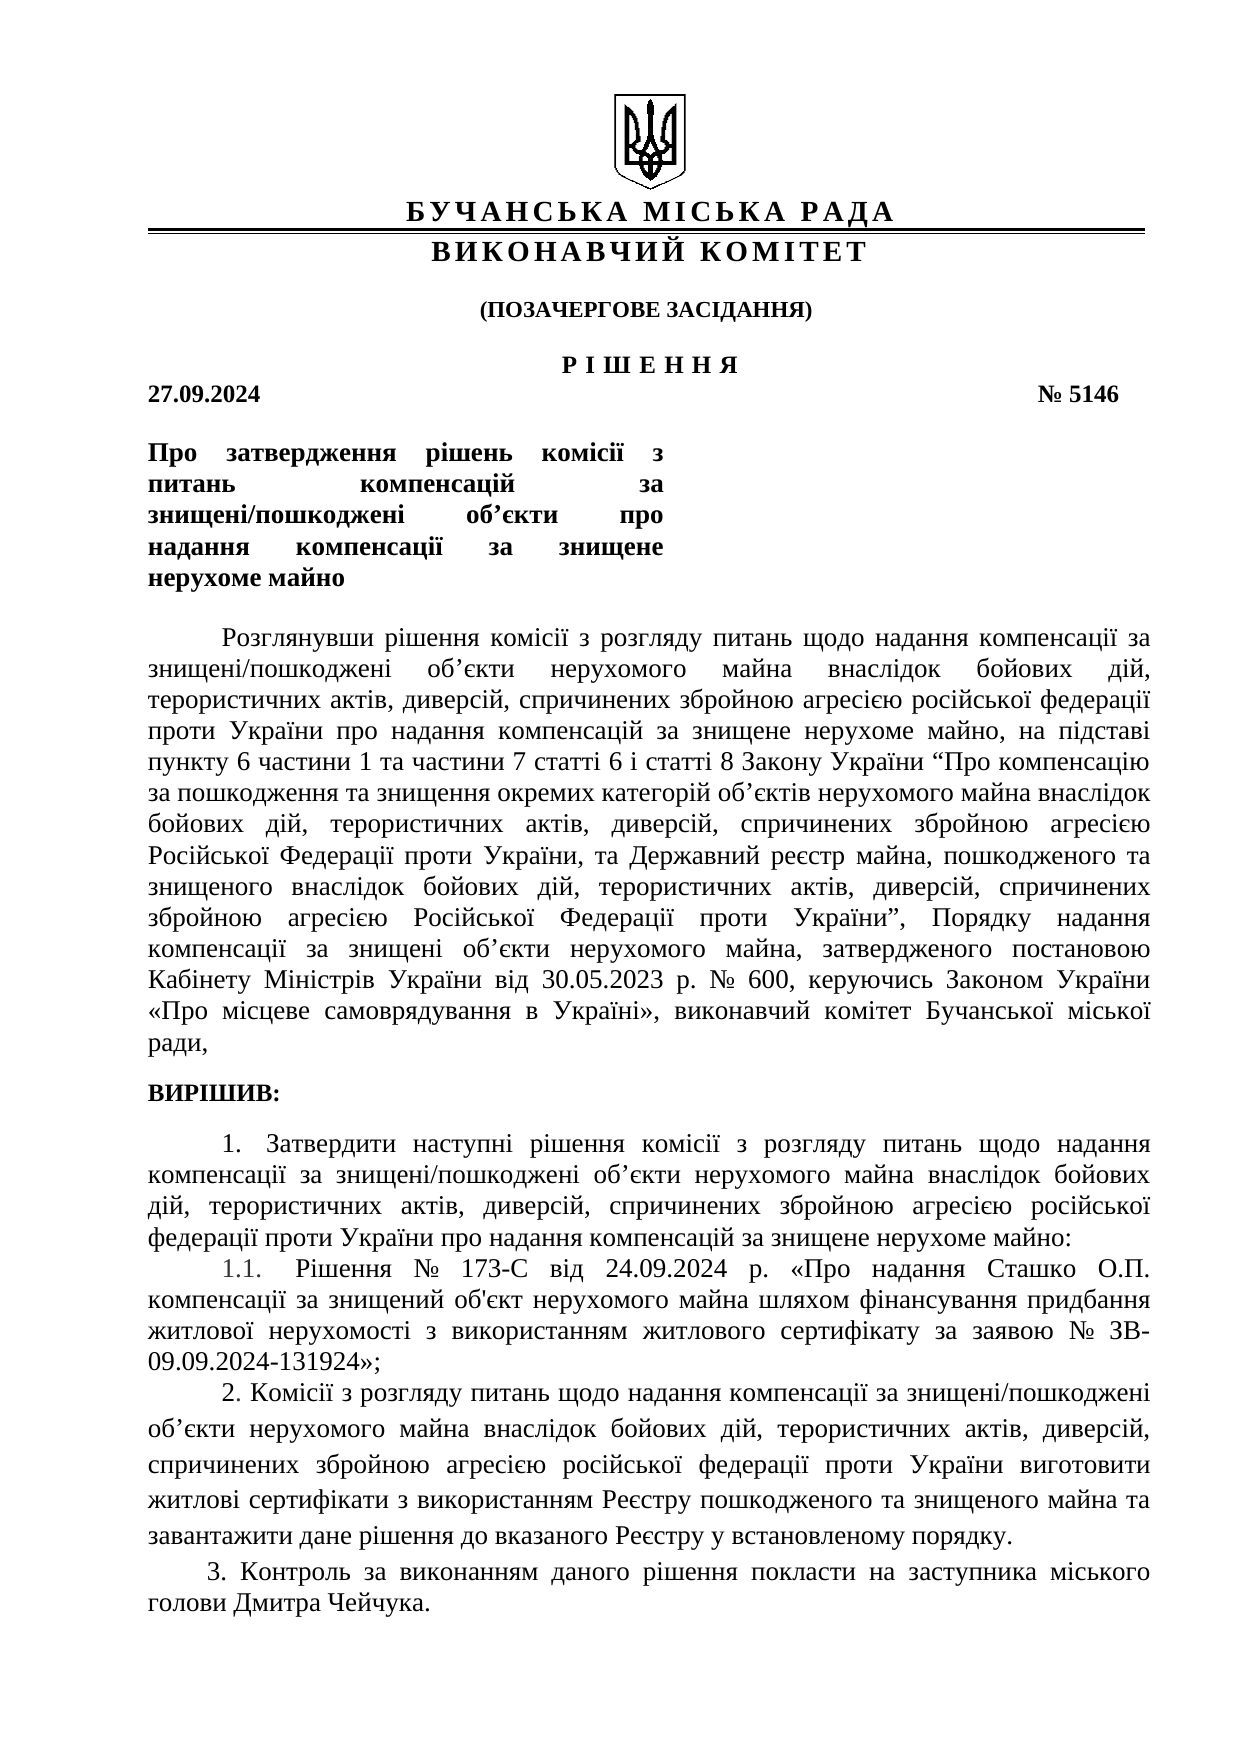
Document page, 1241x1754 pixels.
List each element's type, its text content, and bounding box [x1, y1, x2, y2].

text Про затвердження рішень комісії з питань компенсацій за знищені/пошкоджені об’єкти про надання компенсації за знищене нерухоме майно [148, 436, 664, 592]
text 2. Комісії з розгляду питань щодо надання компенсації за знищені/пошкоджені об’єкти нерухомого майна внаслідок бойових дій, терористичних актів, диверсій, спричинених збройною агресією російської федерації проти України виготовити житлові сертифікати з використанням Реєстру пошкодженого та знищеного майна та завантажити дане рішення до вказаного Реєстру у встановленому порядку. [148, 1376, 1152, 1550]
text БУЧАНСЬКА МІСЬКА РАДА [148, 194, 1152, 228]
text 27.09.2024 № 5146 [148, 379, 1152, 407]
text Розглянувши рішення комісії з розгляду питань щодо надання компенсації за знищені/пошкоджені об’єкти нерухомого майна внаслідок бойових дій, терористичних актів, диверсій, спричинених збройною агресією російської федерації проти України про надання компенсацій за знищене нерухоме майно, на підставі пункту 6 частини 1 та частини 7 статті 6 і статті 8 Закону України “Про компенсацію за пошкодження та знищення окремих категорій об’єктів нерухомого майна внаслідок бойових дій, терористичних актів, диверсій, спричинених збройною агресією Російської Федерації проти України, та Державний реєстр майна, пошкодженого та знищеного внаслідок бойових дій, терористичних актів, диверсій, спричинених збройною агресією Російської Федерації проти України”, Порядку надання компенсації за знищені об’єкти нерухомого майна, затвердженого постановою Кабінету Міністрів України від 30.05.2023 р. № 600, керуючись Законом України «Про місцеве самоврядування в Україні», виконавчий комітет Бучанської міської ради, [148, 621, 1152, 1057]
text РІШЕННЯ [148, 350, 1152, 379]
text ВИРІШИВ: [148, 1078, 1152, 1106]
table_header ВИКОНАВЧИЙ КОМІТЕТ (ПОЗАЧЕРГОВЕ ЗАСІДАННЯ) [148, 234, 1144, 350]
text 3. Контроль за виконанням даного рішення покласти на заступника міського голови Дмитра Чейчука. [148, 1555, 1152, 1617]
list Затвердити наступні рішення комісії з розгляду питань щодо надання компенсації за знищені/пошкоджені об’єкти нерухомого майна внаслідок бойових дій, терористичних актів, диверсій, спричинених збройною агресією російської федерації проти України про надання компенсацій за знищене нерухоме майно: [148, 1127, 1152, 1252]
list Рішення № 173-С від 24.09.2024 р. «Про надання Сташко О.П. компенсації за знищений об'єкт нерухомого майна шляхом фінансування придбання житлової нерухомості з використанням житлового сертифікату за заявою № ЗВ-09.09.2024-131924»; [148, 1252, 1152, 1376]
